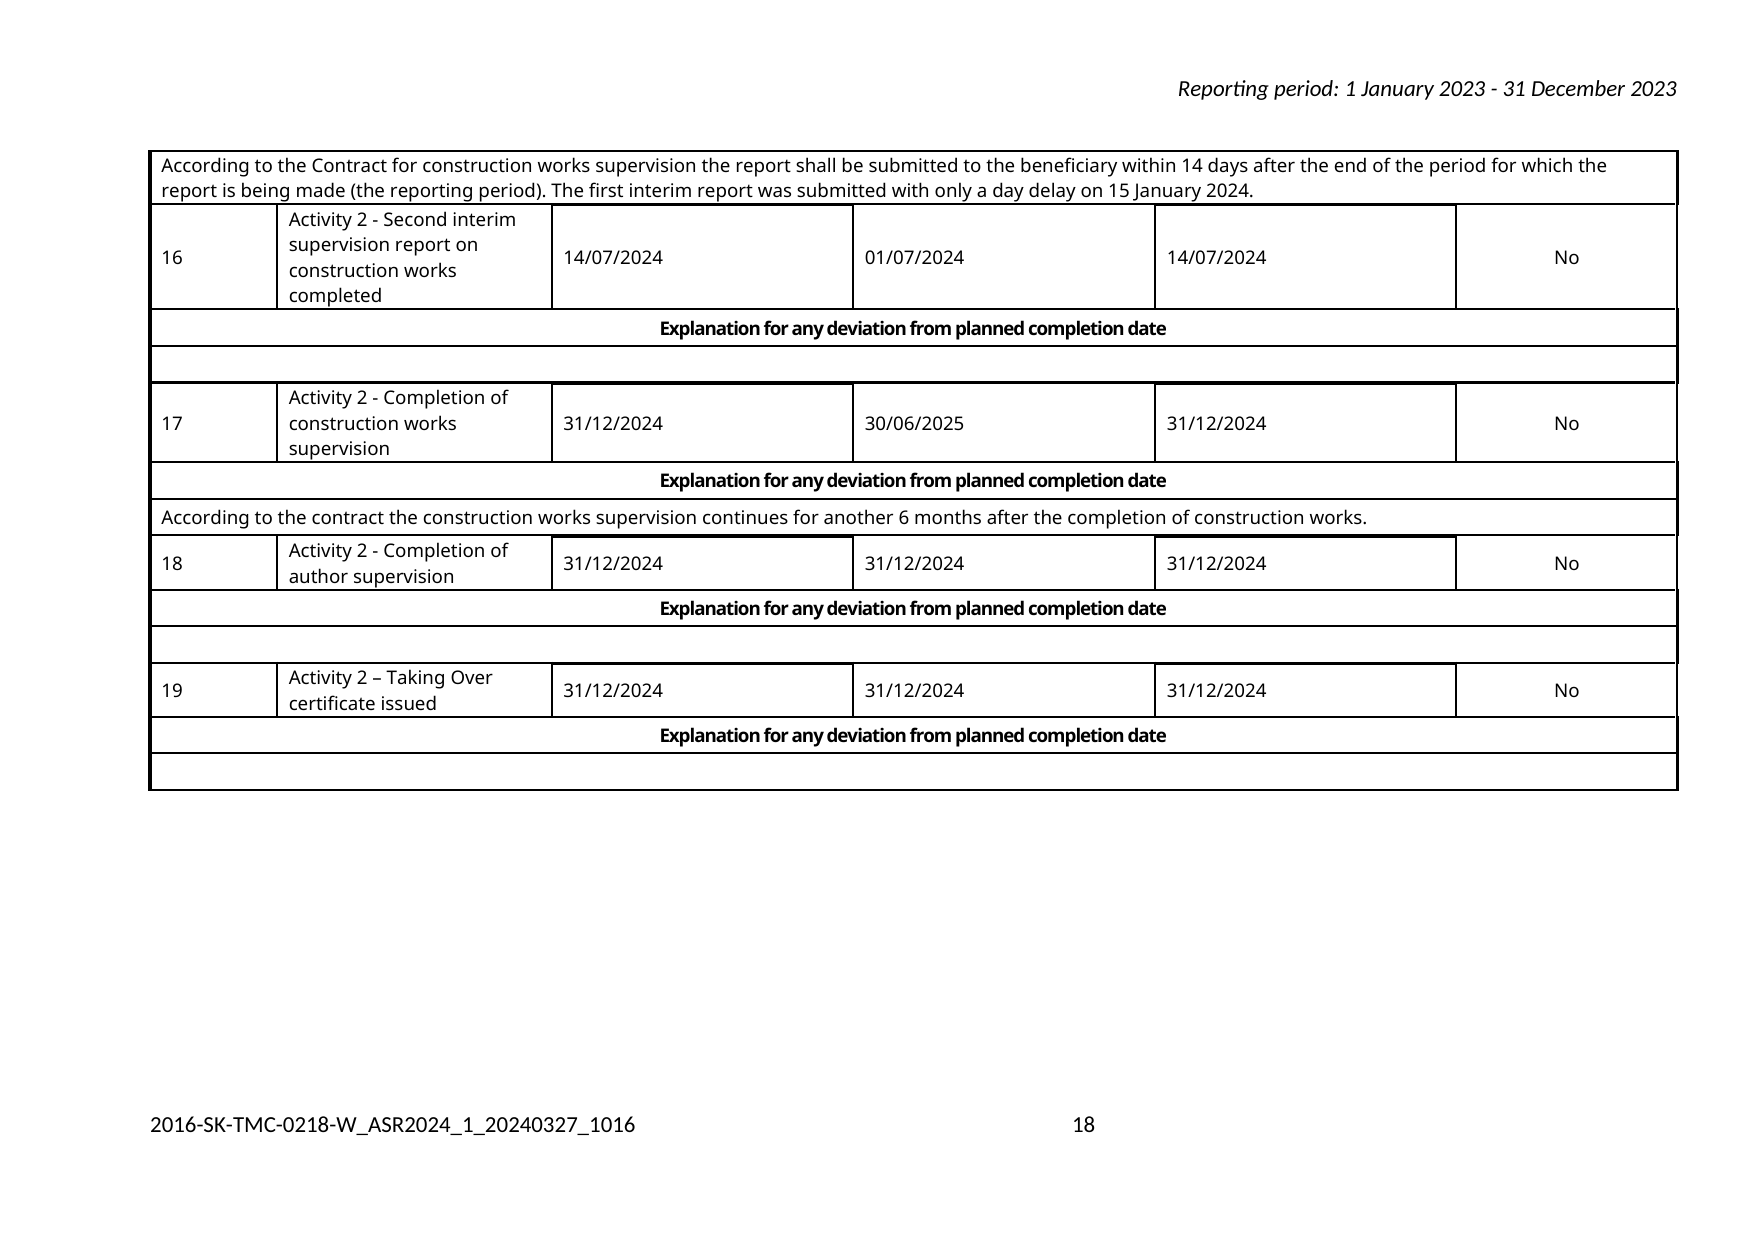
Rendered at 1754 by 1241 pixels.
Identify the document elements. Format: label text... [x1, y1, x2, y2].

table_cell [152, 627, 1676, 662]
table_cell Explanation for any deviation from planned completion date [152, 589, 1676, 625]
table_cell Explanation for any deviation from planned completion date [152, 716, 1676, 752]
table_cell 14/07/2024 [1156, 206, 1455, 308]
table_cell Explanation for any deviation from planned completion date [152, 308, 1676, 345]
table_cell Activity 2 - Completion of construction works supervision [278, 384, 551, 461]
table_cell 31/12/2024 [553, 538, 852, 588]
table_cell No [1457, 534, 1676, 588]
table_cell No [1457, 381, 1676, 461]
table_cell 31/12/2024 [553, 385, 852, 461]
table_cell 31/12/2024 [553, 665, 852, 716]
table_cell According to the Contract for construction works supervision the report shall be submitted to the beneficiary within 14 days after the end of the period for which the report is being made (the reporting period). The first interim report was submitted with only a day delay on 15 January 2024. [152, 152, 1676, 203]
table_cell 19 [152, 664, 276, 716]
table_cell 31/12/2024 [1156, 538, 1455, 588]
table_cell 31/12/2024 [1156, 665, 1455, 716]
table_cell [152, 754, 1676, 789]
table_cell [152, 347, 1676, 381]
table_cell Activity 2 - Completion of author supervision [278, 536, 551, 588]
table_cell 01/07/2024 [854, 205, 1154, 308]
table_cell 30/06/2025 [854, 384, 1154, 461]
table_cell 31/12/2024 [1156, 385, 1455, 461]
table_cell Explanation for any deviation from planned completion date [152, 461, 1676, 498]
table_cell 31/12/2024 [854, 536, 1154, 588]
table_cell Activity 2 – Taking Over certificate issued [278, 664, 551, 716]
table_cell 14/07/2024 [553, 206, 852, 308]
table_cell No [1457, 662, 1676, 716]
table_cell 31/12/2024 [854, 664, 1154, 716]
table_cell 16 [152, 205, 276, 308]
table_cell No [1457, 203, 1676, 308]
table_cell Activity 2 - Second interim supervision report on construction works completed [278, 205, 551, 308]
table_cell According to the contract the construction works supervision continues for another 6 months after the completion of construction works. [152, 500, 1676, 534]
table_cell 18 [152, 536, 276, 588]
table_cell 17 [152, 384, 276, 461]
